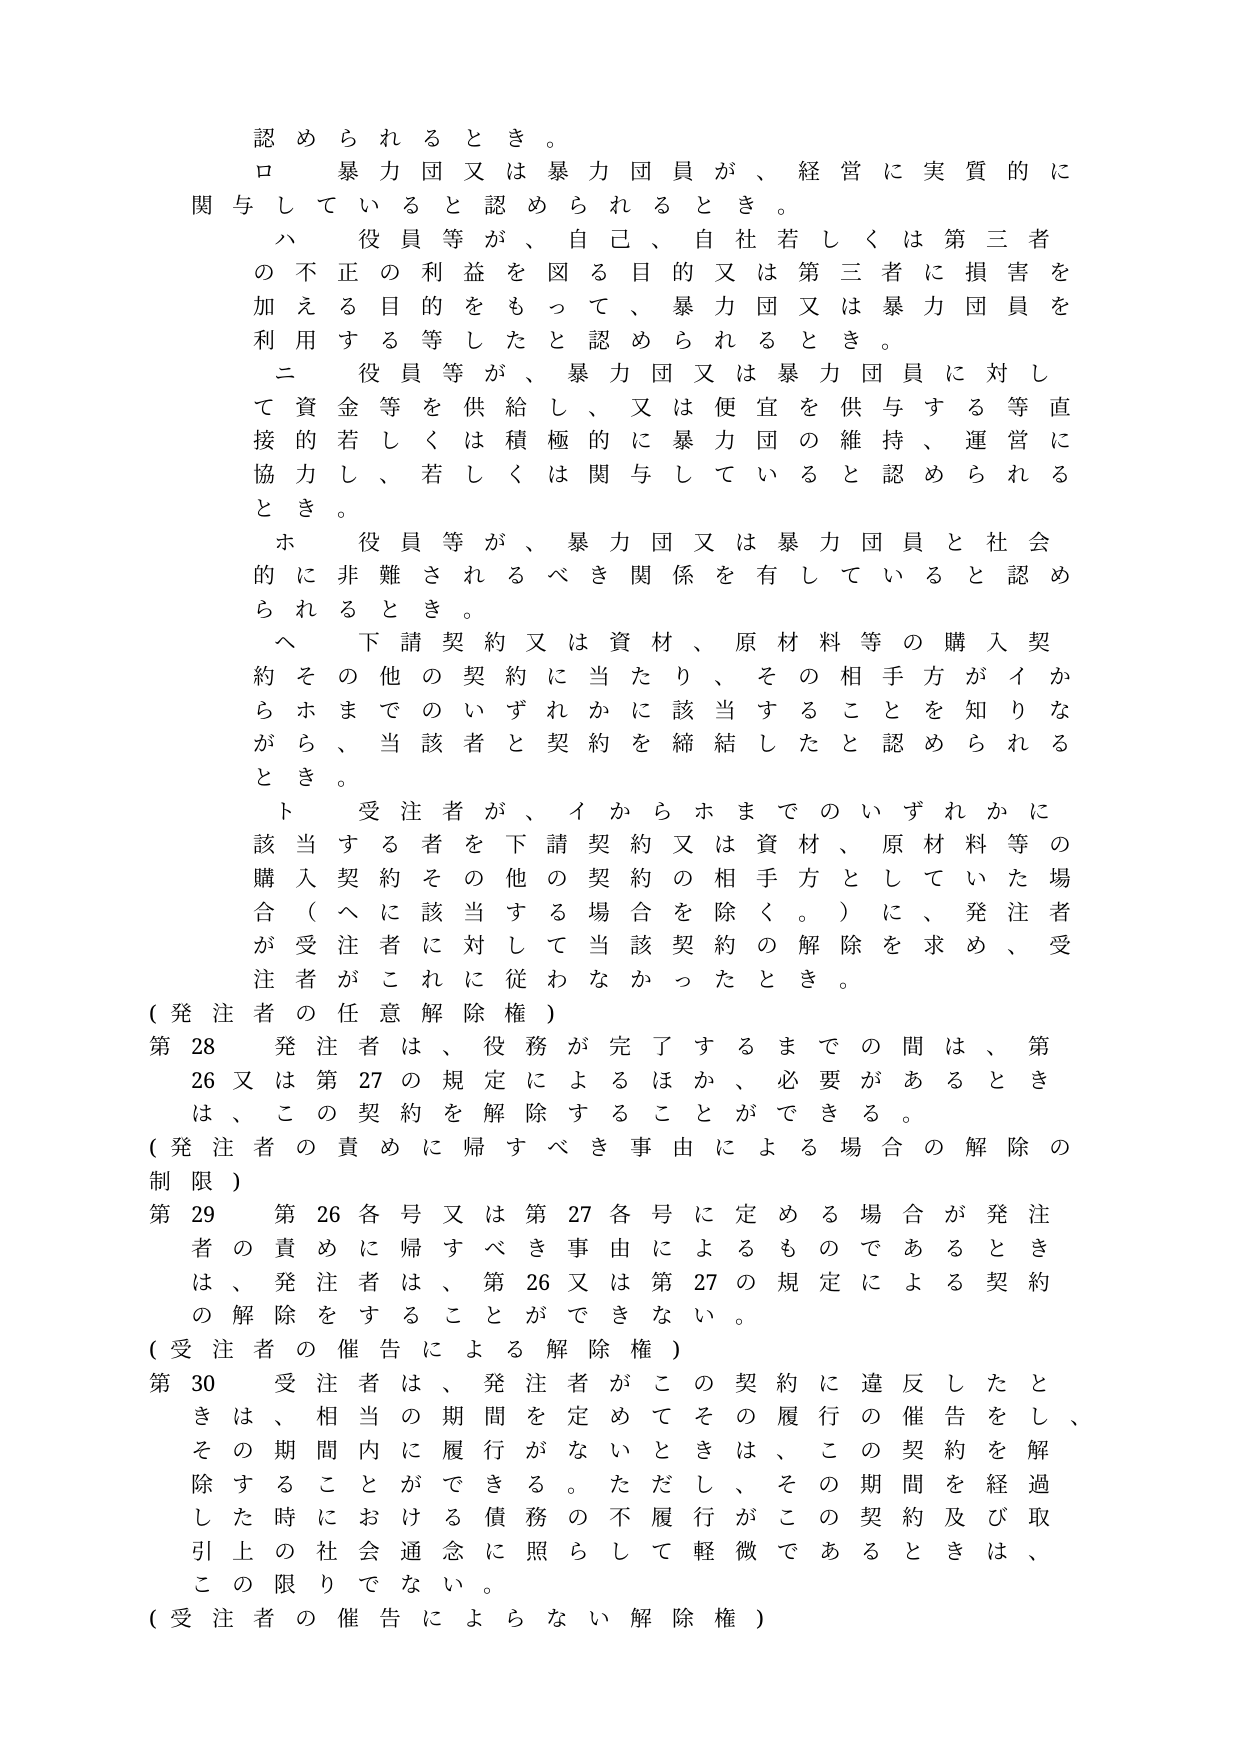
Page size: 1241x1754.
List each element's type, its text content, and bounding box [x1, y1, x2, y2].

text ロ 暴力団又は暴力団員が、経営に実質的に関与していると認められるとき。 [170, 153, 1091, 221]
text (受注者の催告によらない解除権) [149, 1600, 1091, 1634]
text ヘ 下請契約又は資材、原材料等の購入契約その他の契約に当たり、その相手方がイからホまでのいずれかに該当することを知りながら、当該者と契約を締結したと認められるとき。 [149, 624, 1091, 793]
text 第30 受注者は、発注者がこの契約に違反したときは、相当の期間を定めてその履行の催告をし、その期間内に履行がないときは、この契約を解除することができる。ただし、その期間を経過した時における債務の不履行がこの契約及び取引上の社会通念に照らして軽微であるときは、この限りでない。 [149, 1365, 1091, 1600]
text ト 受注者が、イからホまでのいずれかに該当する者を下請契約又は資材、原材料等の購入契約その他の契約の相手方としていた場合（ヘに該当する場合を除く。）に、発注者が受注者に対して当該契約の解除を求め、受注者がこれに従わなかったとき。 [149, 793, 1091, 995]
text 第29 第26各号又は第27各号に定める場合が発注者の責めに帰すべき事由によるものであるときは、発注者は、第26又は第27の規定による契約の解除をすることができない。 [149, 1197, 1091, 1331]
text ニ 役員等が、暴力団又は暴力団員に対して資金等を供給し、又は便宜を供与する等直接的若しくは積極的に暴力団の維持、運営に協力し、若しくは関与していると認められるとき。 [149, 355, 1091, 524]
text 第28 発注者は、役務が完了するまでの間は、第26又は第27の規定によるほか、必要があるときは、この契約を解除することができる。 [149, 1028, 1091, 1129]
text (受注者の催告による解除権) [149, 1331, 1091, 1365]
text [149, 120, 1091, 153]
text ハ 役員等が、自己、自社若しくは第三者の不正の利益を図る目的又は第三者に損害を加える目的をもって、暴力団又は暴力団員を利用する等したと認められるとき。 [149, 221, 1091, 355]
text (発注者の責めに帰すべき事由による場合の解除の制限) [149, 1129, 1091, 1197]
text ホ 役員等が、暴力団又は暴力団員と社会的に非難されるべき関係を有していると認められるとき。 [149, 524, 1091, 624]
text (発注者の任意解除権) [149, 995, 1091, 1028]
